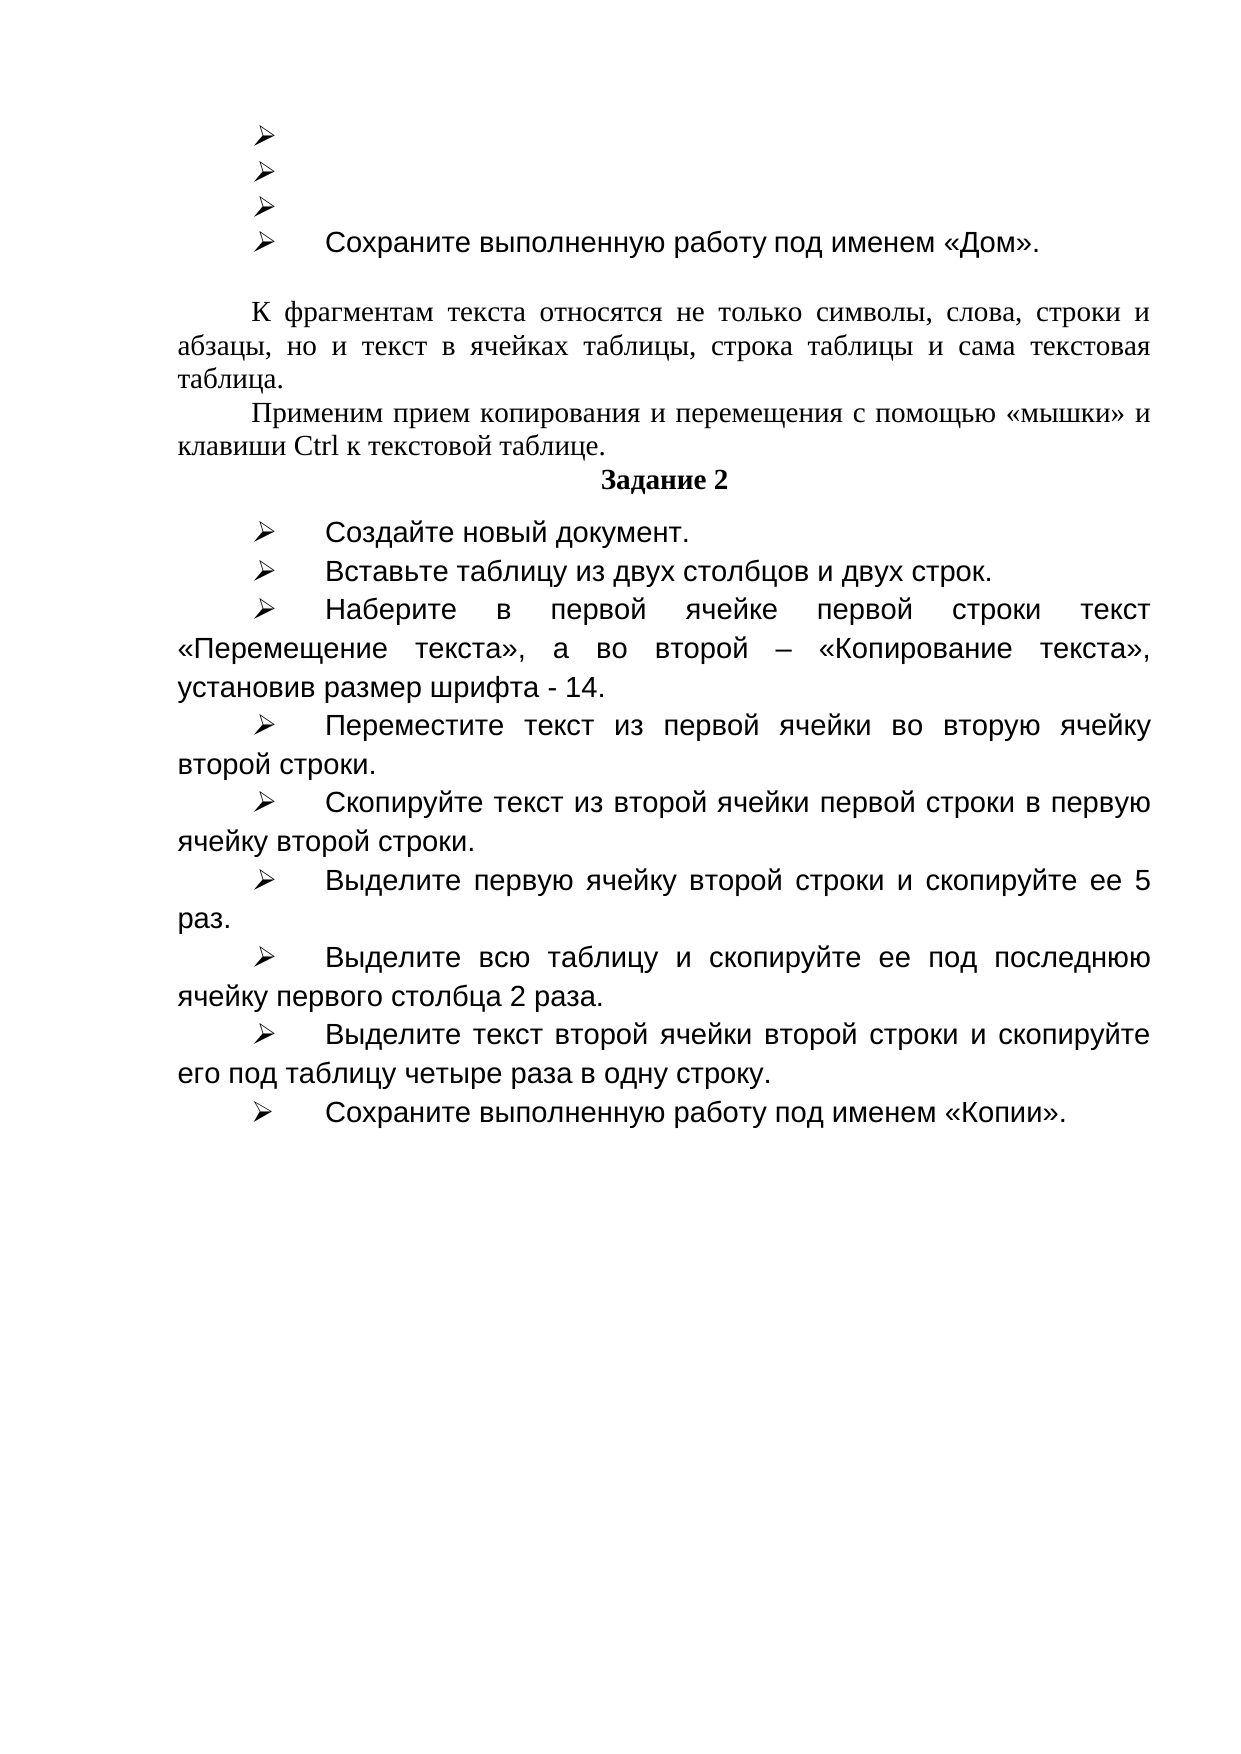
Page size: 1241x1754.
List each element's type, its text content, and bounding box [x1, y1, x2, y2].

list Выделите текст второй ячейки второй строки и скопируйте его под таблицу четыре раза в одну строку. [177, 673, 1152, 746]
list Выделите всю таблицу и скопируйте ее под последнюю ячейку первого столбца 2 раза. [177, 596, 1152, 668]
text Задание 2 [177, 118, 1152, 152]
list Создайте новый документ. [177, 171, 1152, 204]
list Скопируйте текст из второй ячейки первой строки в первую ячейку второй строки. [177, 441, 1152, 514]
list Переместите текст из первой ячейки во вторую ячейку второй строки. [177, 364, 1152, 436]
list Наберите в первой ячейке первой строки текст «Перемещение текста», а во второй – «Копирование текста», установив размер шрифта - 14. [177, 248, 1152, 359]
list Выделите первую ячейку второй строки и скопируйте ее 5 раз. [177, 519, 1152, 591]
list Сохраните выполненную работу под именем «Копии». [177, 751, 1152, 784]
list Вставьте таблицу из двух столбцов и двух строк. [177, 209, 1152, 243]
